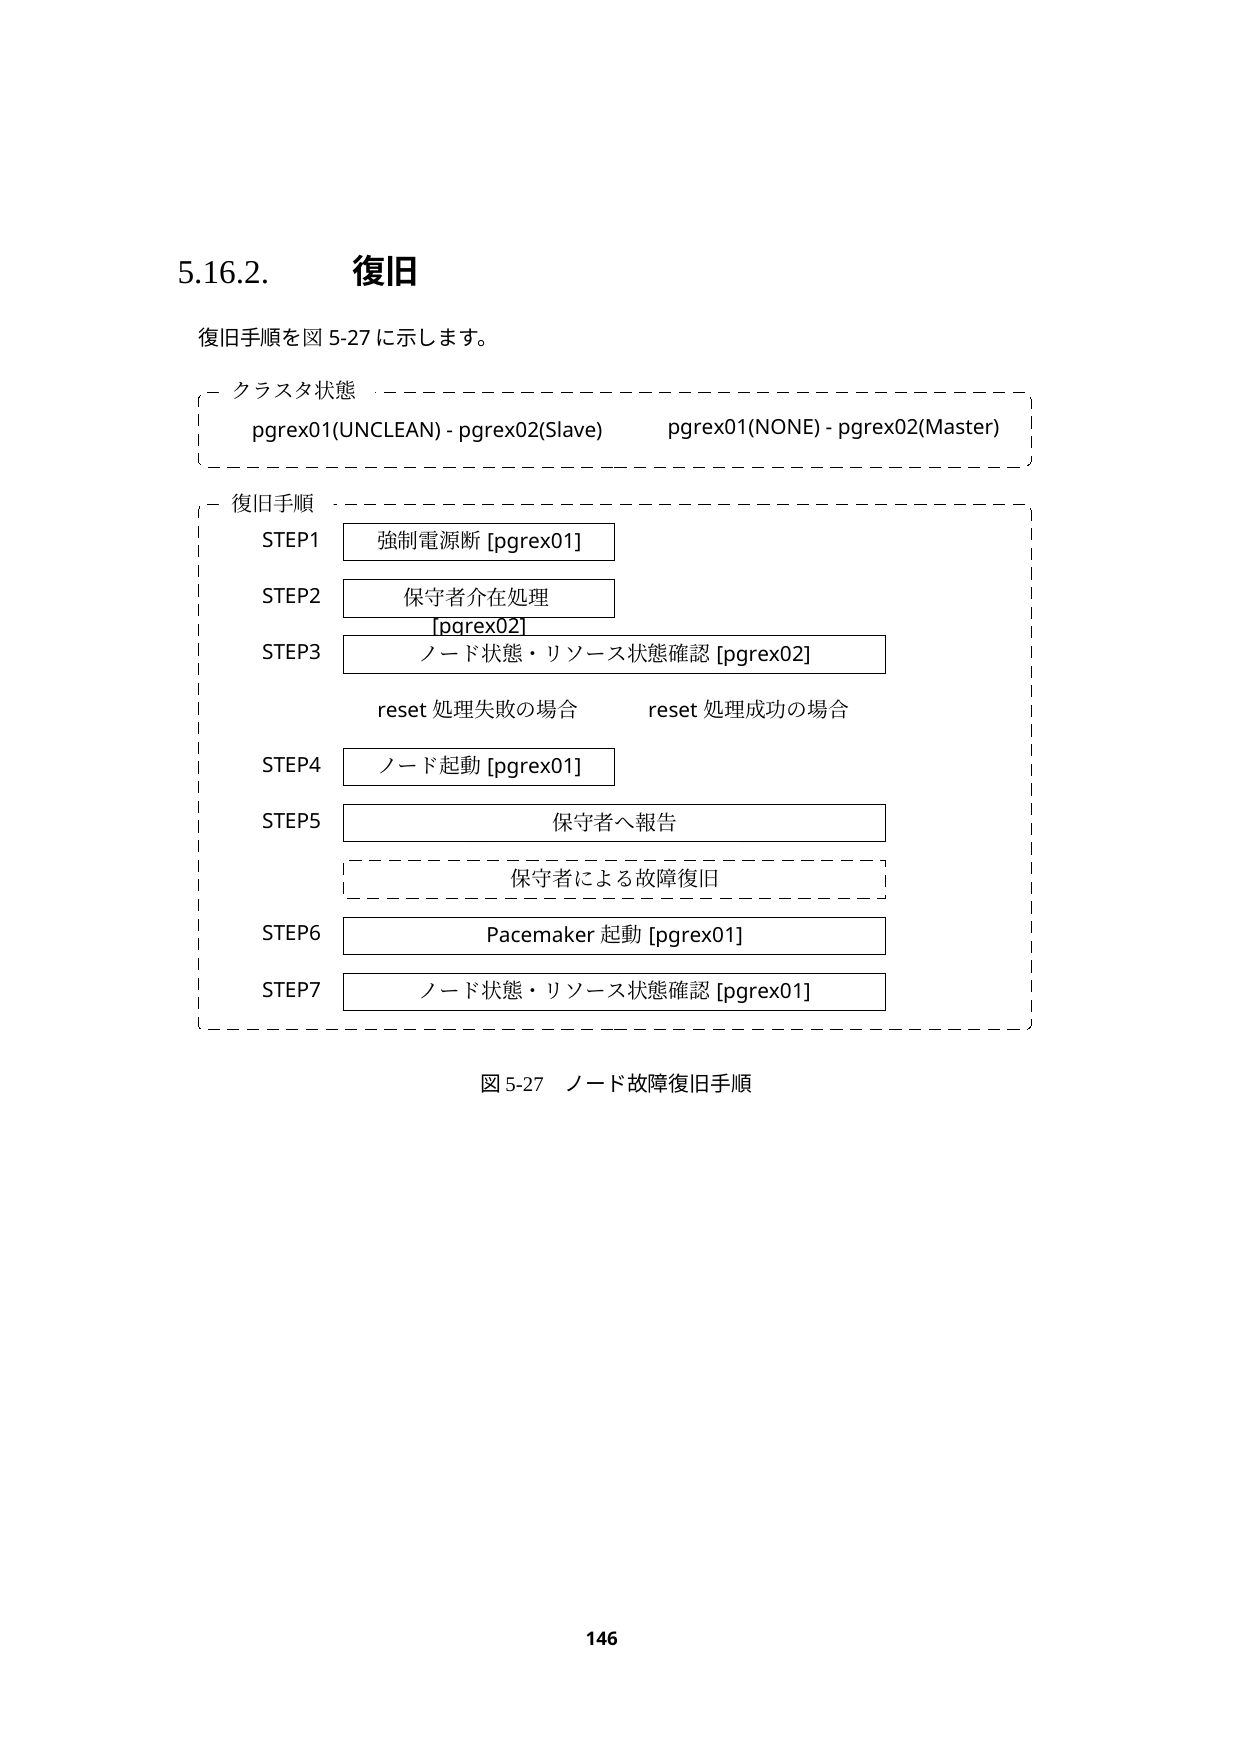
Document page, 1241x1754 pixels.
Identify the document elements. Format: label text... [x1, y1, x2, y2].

text 復旧手順を図 5-23に示します。 [177, 317, 1054, 355]
text 図 5-23 ノード故障復旧手順 [177, 1067, 1054, 1097]
subtitle 復旧 [177, 232, 1063, 307]
